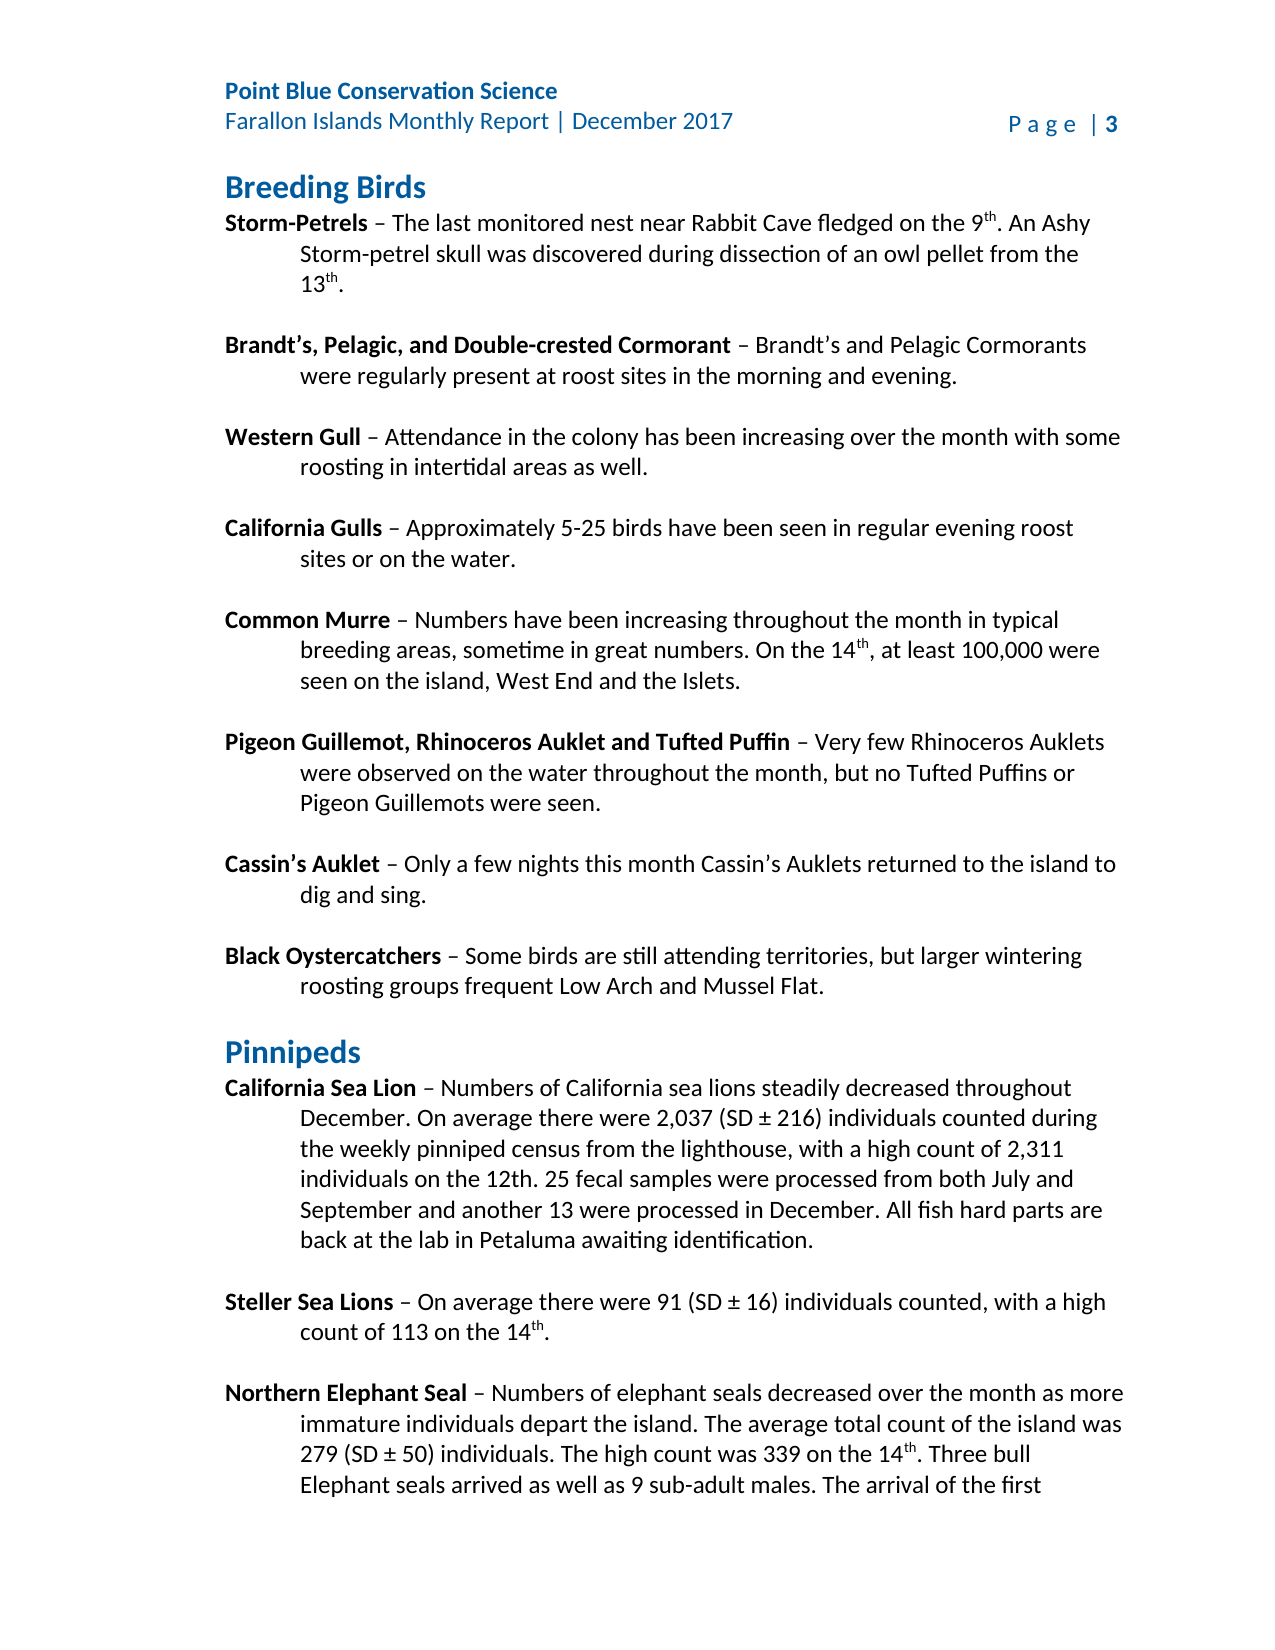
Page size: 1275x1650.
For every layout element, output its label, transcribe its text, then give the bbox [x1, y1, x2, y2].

text Pinnipeds [225, 1031, 1125, 1072]
text Cassin’s Auklet – Only a few nights this month Cassin’s Auklets returned to the island to dig and sing. [225, 848, 1125, 909]
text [225, 1377, 1125, 1499]
text Storm-Petrels – The last monitored nest near Rabbit Cave fledged on the 9th. An Ashy Storm-petrel skull was discovered during dissection of an owl pellet from the 13th. [225, 207, 1125, 299]
text California Gulls – Approximately 5-25 birds have been seen in regular evening roost sites or on the water. [225, 512, 1125, 573]
text Western Gull – Attendance in the colony has been increasing over the month with some roosting in intertidal areas as well. [225, 421, 1125, 482]
text Common Murre – Numbers have been increasing throughout the month in typical breeding areas, sometime in great numbers. On the 14th, at least 100,000 were seen on the island, West End and the Islets. [225, 604, 1125, 696]
text Brandt’s, Pelagic, and Double-crested Cormorant – Brandt’s and Pelagic Cormorants were regularly present at roost sites in the morning and evening. [225, 329, 1125, 390]
text Steller Sea Lions – On average there were 91 (SD ± 16) individuals counted, with a high count of 113 on the 14th. [225, 1286, 1125, 1347]
text California Sea Lion – Numbers of California sea lions steadily decreased throughout December. On average there were 2,037 (SD ± 216) individuals counted during the weekly pinniped census from the lighthouse, with a high count of 2,311 individuals on the 12th. 25 fecal samples were processed from both July and September and another 13 were processed in December. All fish hard parts are back at the lab in Petaluma awaiting identification. [225, 1072, 1125, 1255]
text Black Oystercatchers – Some birds are still attending territories, but larger wintering roosting groups frequent Low Arch and Mussel Flat. [225, 940, 1125, 1001]
text Breeding Birds [225, 167, 1125, 207]
text Pigeon Guillemot, Rhinoceros Auklet and Tufted Puffin – Very few Rhinoceros Auklets were observed on the water throughout the month, but no Tufted Puffins or Pigeon Guillemots were seen. [225, 726, 1125, 818]
